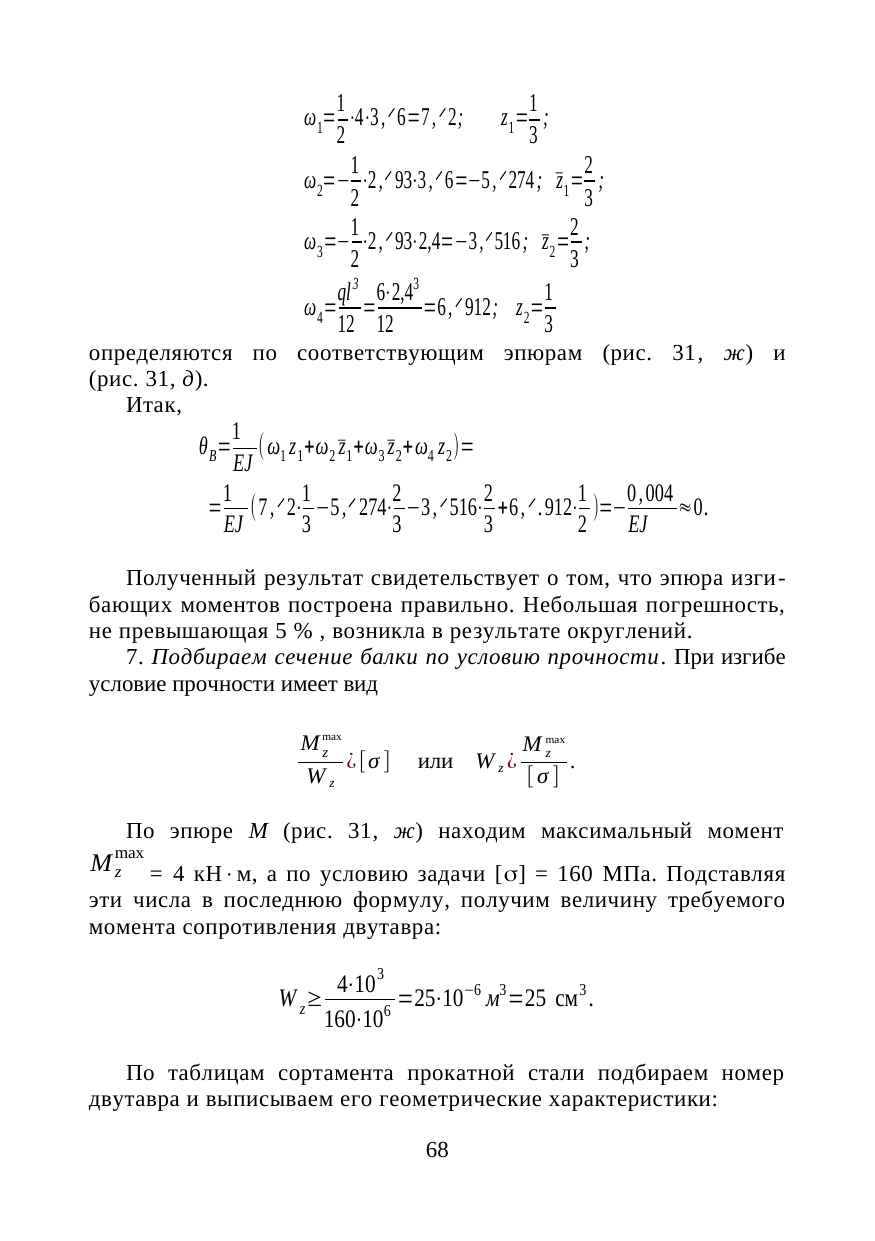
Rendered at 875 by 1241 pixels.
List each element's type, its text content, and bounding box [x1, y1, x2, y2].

text определяются по соответствующим эпюрам (рис. 31, ж) и (рис. 31, д). [89, 339, 785, 391]
text По таблицам сортамента прокатной стали подбираем номер двутавра и выписываем его геометрические характеристики: [89, 1059, 785, 1112]
text Итак, [89, 391, 785, 418]
text По эпюре М (рис. 31, ж) находим максимальный момент = 4 кНм, а по условию задачи [] = 160 МПа. Подставляя эти числа в последнюю формулу, получим величину требуемого момента сопротивления двутавра: [89, 818, 785, 939]
text 7. Подбираем сечение балки по условию прочности. При изгибе условие прочности имеет вид [89, 643, 785, 696]
text Полученный результат свидетельствует о том, что эпюра изгибающих моментов построена правильно. Небольшая погрешность, не превышающая 5 % , возникла в результате округлений. [89, 564, 785, 643]
